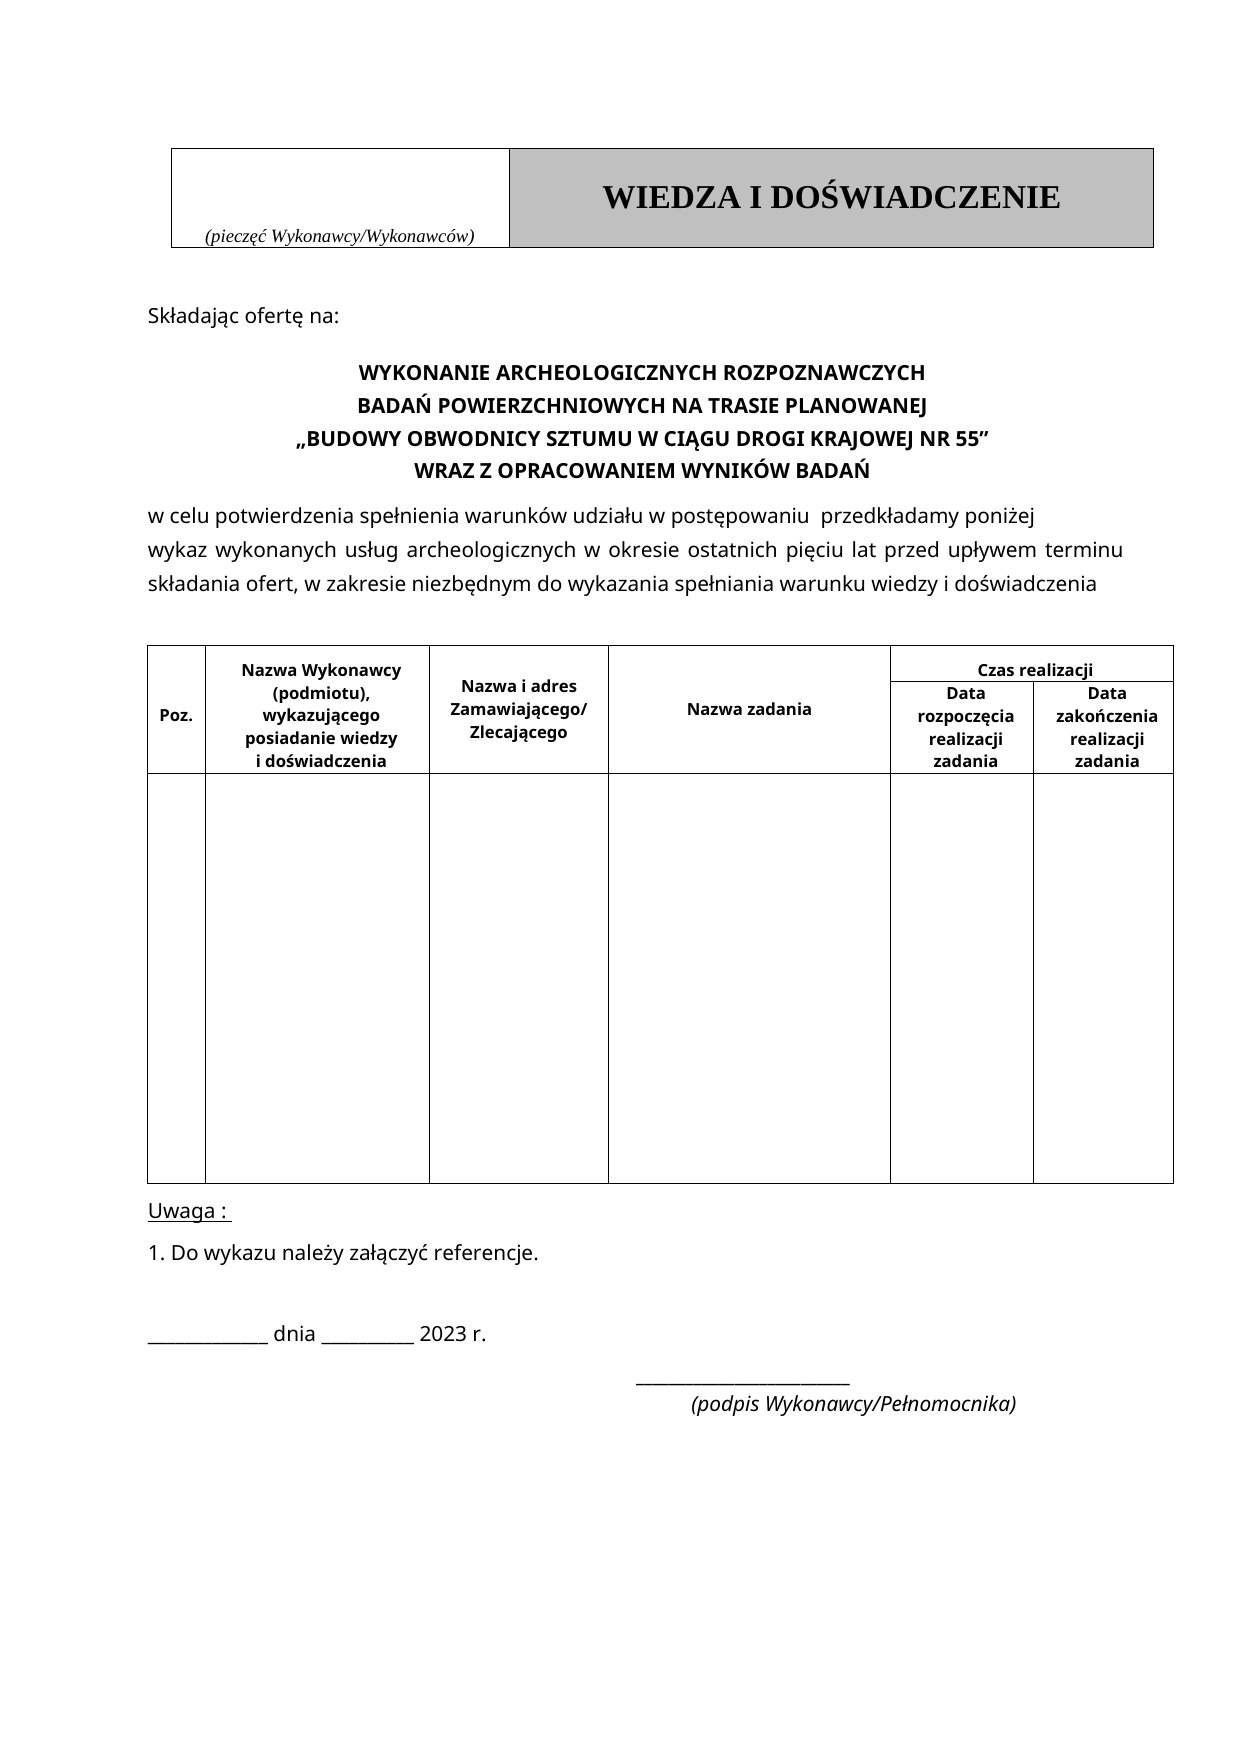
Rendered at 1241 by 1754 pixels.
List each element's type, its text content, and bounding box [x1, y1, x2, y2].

text BADAŃ POWIERZCHNIOWYCH NA TRASIE PLANOWANEJ [192, 391, 1093, 419]
text wykaz wykonanych usług archeologicznych w okresie ostatnich pięciu lat przed upływem terminu składania ofert, w zakresie niezbędnym do wykazania spełniania warunku wiedzy i doświadczenia [148, 536, 1125, 598]
table_cell [891, 774, 1033, 1183]
text Uwaga : [148, 1197, 1093, 1225]
table_cell [609, 774, 890, 1183]
table_cell Data rozpoczęcia realizacji zadania [891, 682, 1033, 773]
table_header Poz. [148, 646, 205, 773]
table_header Czas realizacji [891, 646, 1173, 681]
text __________________________ [369, 1360, 1093, 1389]
table_cell [1034, 774, 1173, 1183]
table_cell [430, 774, 608, 1183]
text WYKONANIE ARCHEOLOGICZNYCH ROZPOZNAWCZYCH [192, 358, 1093, 387]
table_header WIEDZA I DOŚWIADCZENIE [510, 149, 1153, 247]
table_header Nazwa Wykonawcy (podmiotu), wykazującego posiadanie wiedzy i doświadczenia [206, 646, 429, 773]
text _____________ dnia __________ 2023 r. [148, 1319, 1093, 1348]
table_cell [206, 774, 429, 1183]
text 1. Do wykazu należy załączyć referencje. [148, 1238, 1093, 1266]
text „BUDOWY OBWODNICY SZTUMU W CIĄGU DROGI KRAJOWEJ NR 55” [192, 424, 1093, 452]
table_cell Data zakończenia realizacji zadania [1034, 682, 1173, 773]
table_header (pieczęć Wykonawcy/Wykonawców) [172, 149, 509, 247]
table_header Nazwa i adres Zamawiającego/ Zlecającego [430, 646, 608, 773]
table_cell [148, 774, 205, 1183]
text WRAZ Z OPRACOWANIEM WYNIKÓW BADAŃ [192, 456, 1093, 485]
text w celu potwierdzenia spełnienia warunków udziału w postępowaniu przedkładamy poniżej [148, 501, 1100, 530]
table_header Nazwa zadania [609, 646, 890, 773]
text Składając ofertę na: [148, 302, 1093, 330]
text (podpis Wykonawcy/Pełnomocnika) [664, 1389, 1093, 1417]
